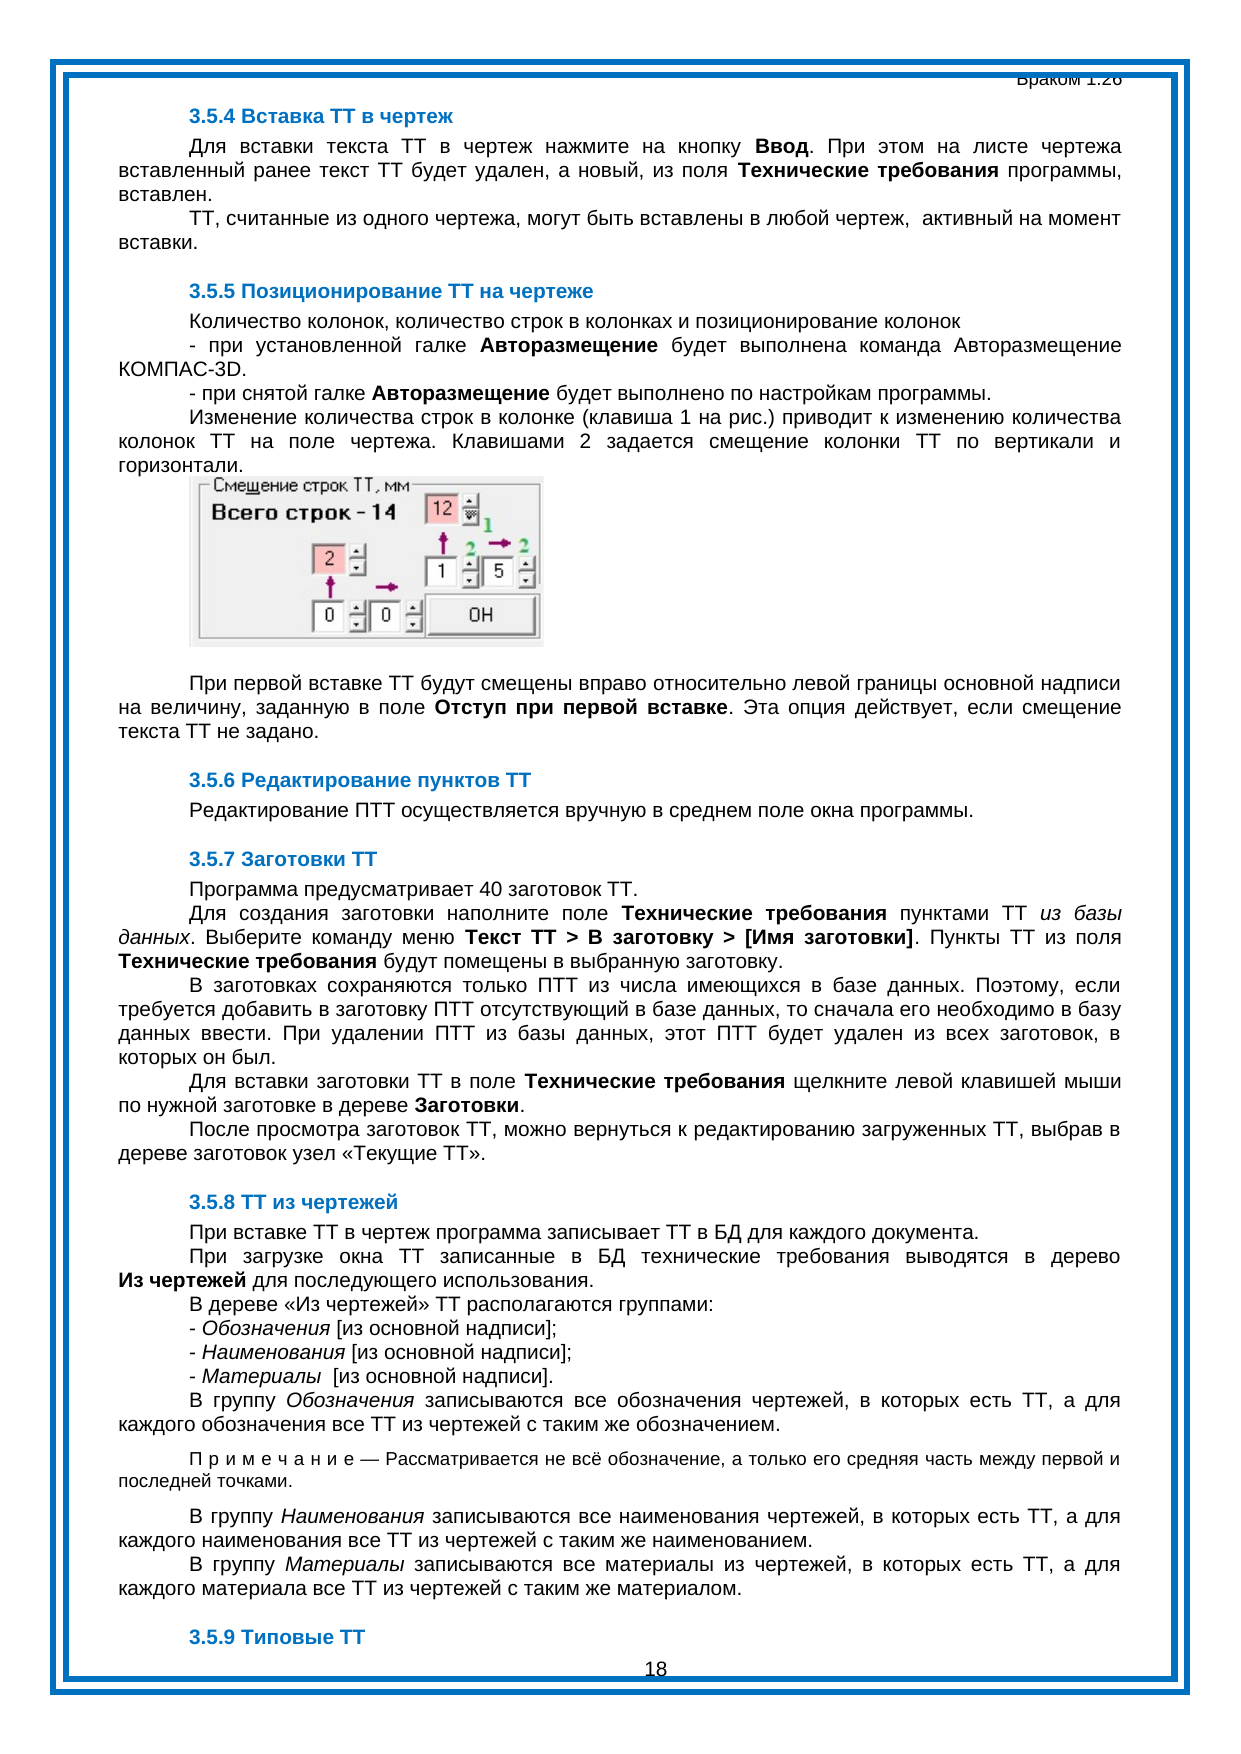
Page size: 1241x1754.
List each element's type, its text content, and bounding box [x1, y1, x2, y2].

text Изменение количества строк в колонке (клавиша 1 на рис.) приводит к изменению количества колонок ТТ на поле чертежа. Клавишами 2 задается смещение колонки ТТ по вертикали и горизонтали. [118, 405, 1122, 477]
text 3.5.9 Типовые ТТ [118, 1624, 1122, 1648]
text - при установленной галке Авторазмещение будет выполнена команда Авторазмещение КОМПАС-3D. [118, 333, 1122, 381]
text Количество колонок, количество строк в колонках и позиционирование колонок [118, 309, 1122, 333]
text При вставке ТТ в чертеж программа записывает ТТ в БД для каждого документа. [118, 1220, 1122, 1244]
text При первой вставке ТТ будут смещены вправо относительно левой границы основной надписи на величину, заданную в поле Отступ при первой вставке. Эта опция действует, если смещение текста ТТ не задано. [118, 671, 1122, 743]
text После просмотра заготовок ТТ, можно вернуться к редактированию загруженных ТТ, выбрав в дереве заготовок узел «Текущие ТТ». [118, 1117, 1122, 1165]
text В дереве «Из чертежей» ТТ располагаются группами: [118, 1292, 1122, 1316]
text ТТ, считанные из одного чертежа, могут быть вставлены в любой чертеж, активный на момент вставки. [118, 206, 1122, 254]
text В группу Обозначения записываются все обозначения чертежей, в которых есть ТТ, а для каждого обозначения все ТТ из чертежей с таким же обозначением. [118, 1388, 1122, 1436]
text - Обозначения [из основной надписи]; [118, 1316, 1122, 1340]
text 3.5.7 Заготовки ТТ [118, 847, 1122, 871]
text - Наименования [из основной надписи]; [118, 1340, 1122, 1364]
text 3.5.4 Вставка ТТ в чертеж [118, 104, 1122, 128]
text Для создания заготовки наполните поле Технические требования пунктами ТТ из базы данных. Выберите команду меню Текст ТТ > В заготовку > [Имя заготовки]. Пункты ТТ из поля Технические требования будут помещены в выбранную заготовку. [118, 901, 1122, 973]
text Для вставки текста ТТ в чертеж нажмите на кнопку Ввод. При этом на листе чертежа вставленный ранее текст ТТ будет удален, а новый, из поля Технические требования программы, вставлен. [118, 134, 1122, 206]
text 3.5.5 Позиционирование ТТ на чертеже [118, 279, 1122, 303]
text - при снятой галке Авторазмещение будет выполнено по настройкам программы. [118, 381, 1122, 405]
text Редактирование ПТТ осуществляется вручную в среднем поле окна программы. [118, 798, 1122, 822]
text При загрузке окна ТТ записанные в БД технические требования выводятся в дерево Из чертежей для последующего использования. [118, 1244, 1122, 1292]
text П р и м е ч а н и е — Рассматривается не всё обозначение, а только его средняя часть между первой и последней точками. [118, 1448, 1122, 1491]
text В заготовках сохраняются только ПТТ из числа имеющихся в базе данных. Поэтому, если требуется добавить в заготовку ПТТ отсутствующий в базе данных, то сначала его необходимо в базу данных ввести. При удалении ПТТ из базы данных, этот ПТТ будет удален из всех заготовок, в которых он был. [118, 973, 1122, 1069]
picture [188, 476, 544, 647]
text Для вставки заготовки ТТ в поле Технические требования щелкните левой клавишей мыши по нужной заготовке в дереве Заготовки. [118, 1069, 1122, 1117]
text В группу Материалы записываются все материалы из чертежей, в которых есть ТТ, а для каждого материала все ТТ из чертежей с таким же материалом. [118, 1552, 1122, 1599]
text В группу Наименования записываются все наименования чертежей, в которых есть ТТ, а для каждого наименования все ТТ из чертежей с таким же наименованием. [118, 1504, 1122, 1552]
text Программа предусматривает 40 заготовок ТТ. [118, 877, 1122, 901]
text 3.5.6 Редактирование пунктов ТТ [118, 768, 1122, 792]
text - Материалы [из основной надписи]. [118, 1364, 1122, 1388]
text 3.5.8 ТТ из чертежей [118, 1190, 1122, 1214]
